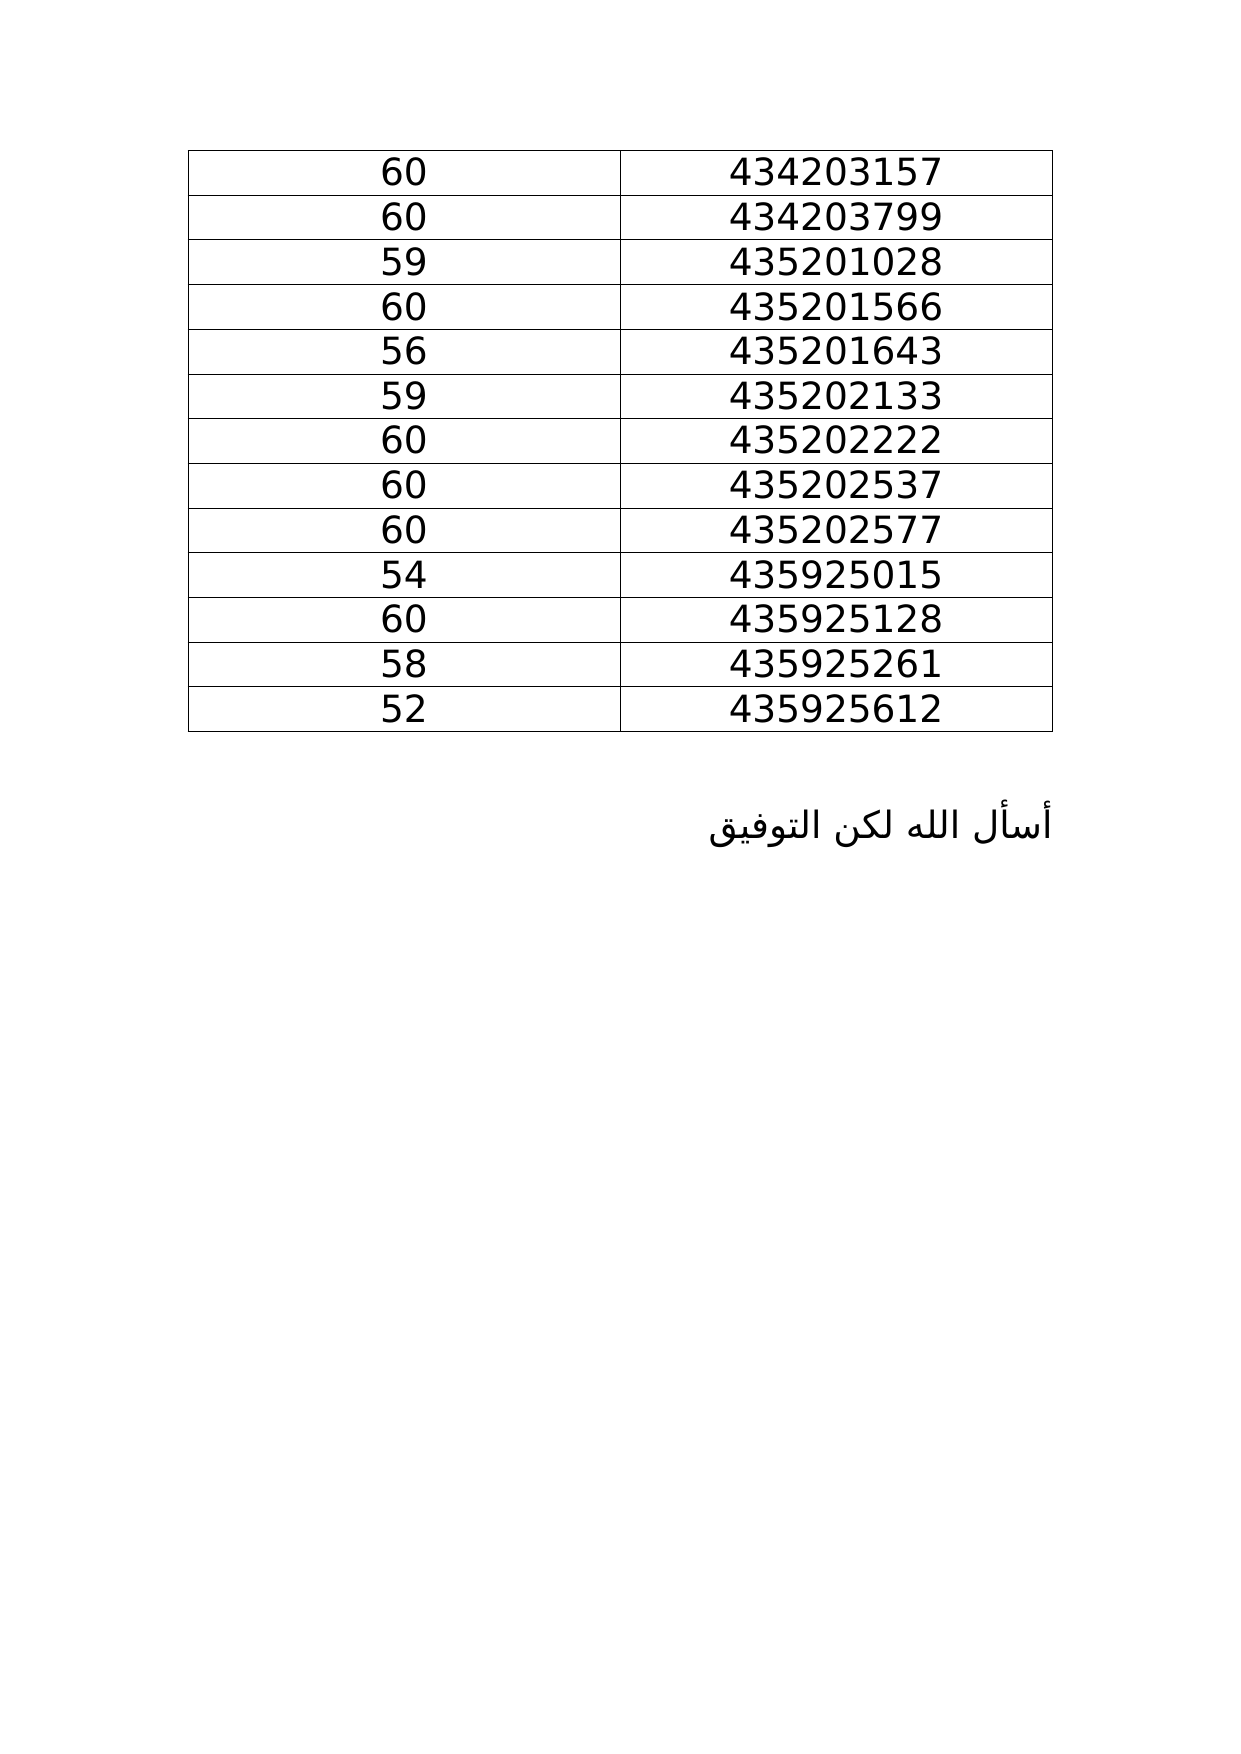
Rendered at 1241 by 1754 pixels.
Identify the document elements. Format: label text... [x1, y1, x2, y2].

table_cell 60 [189, 419, 620, 463]
table_cell 435925015 [621, 553, 1052, 597]
table_cell 60 [189, 196, 620, 239]
table_cell 60 [189, 464, 620, 507]
table_cell 435925261 [621, 643, 1052, 686]
table_cell 60 [189, 151, 620, 195]
table_cell 56 [189, 330, 620, 373]
table_cell 60 [189, 285, 620, 329]
table_cell 60 [189, 598, 620, 642]
table_cell 59 [189, 240, 620, 284]
table_cell 435201028 [621, 240, 1052, 284]
table_cell 435202133 [621, 375, 1052, 418]
table_cell 434203157 [621, 151, 1052, 195]
table_cell 435202222 [621, 419, 1052, 463]
table_cell 52 [189, 687, 620, 731]
table_cell 60 [189, 509, 620, 552]
table_cell 54 [189, 553, 620, 597]
text أسأل الله لكن التوفيق [187, 804, 1053, 847]
table_cell 435202537 [621, 464, 1052, 507]
table_cell 58 [189, 643, 620, 686]
table_cell 434203799 [621, 196, 1052, 239]
table_cell 435925612 [621, 687, 1052, 731]
table_cell 435925128 [621, 598, 1052, 642]
table_cell 59 [189, 375, 620, 418]
table_cell 435201643 [621, 330, 1052, 373]
table_cell 435202577 [621, 509, 1052, 552]
table_cell 435201566 [621, 285, 1052, 329]
